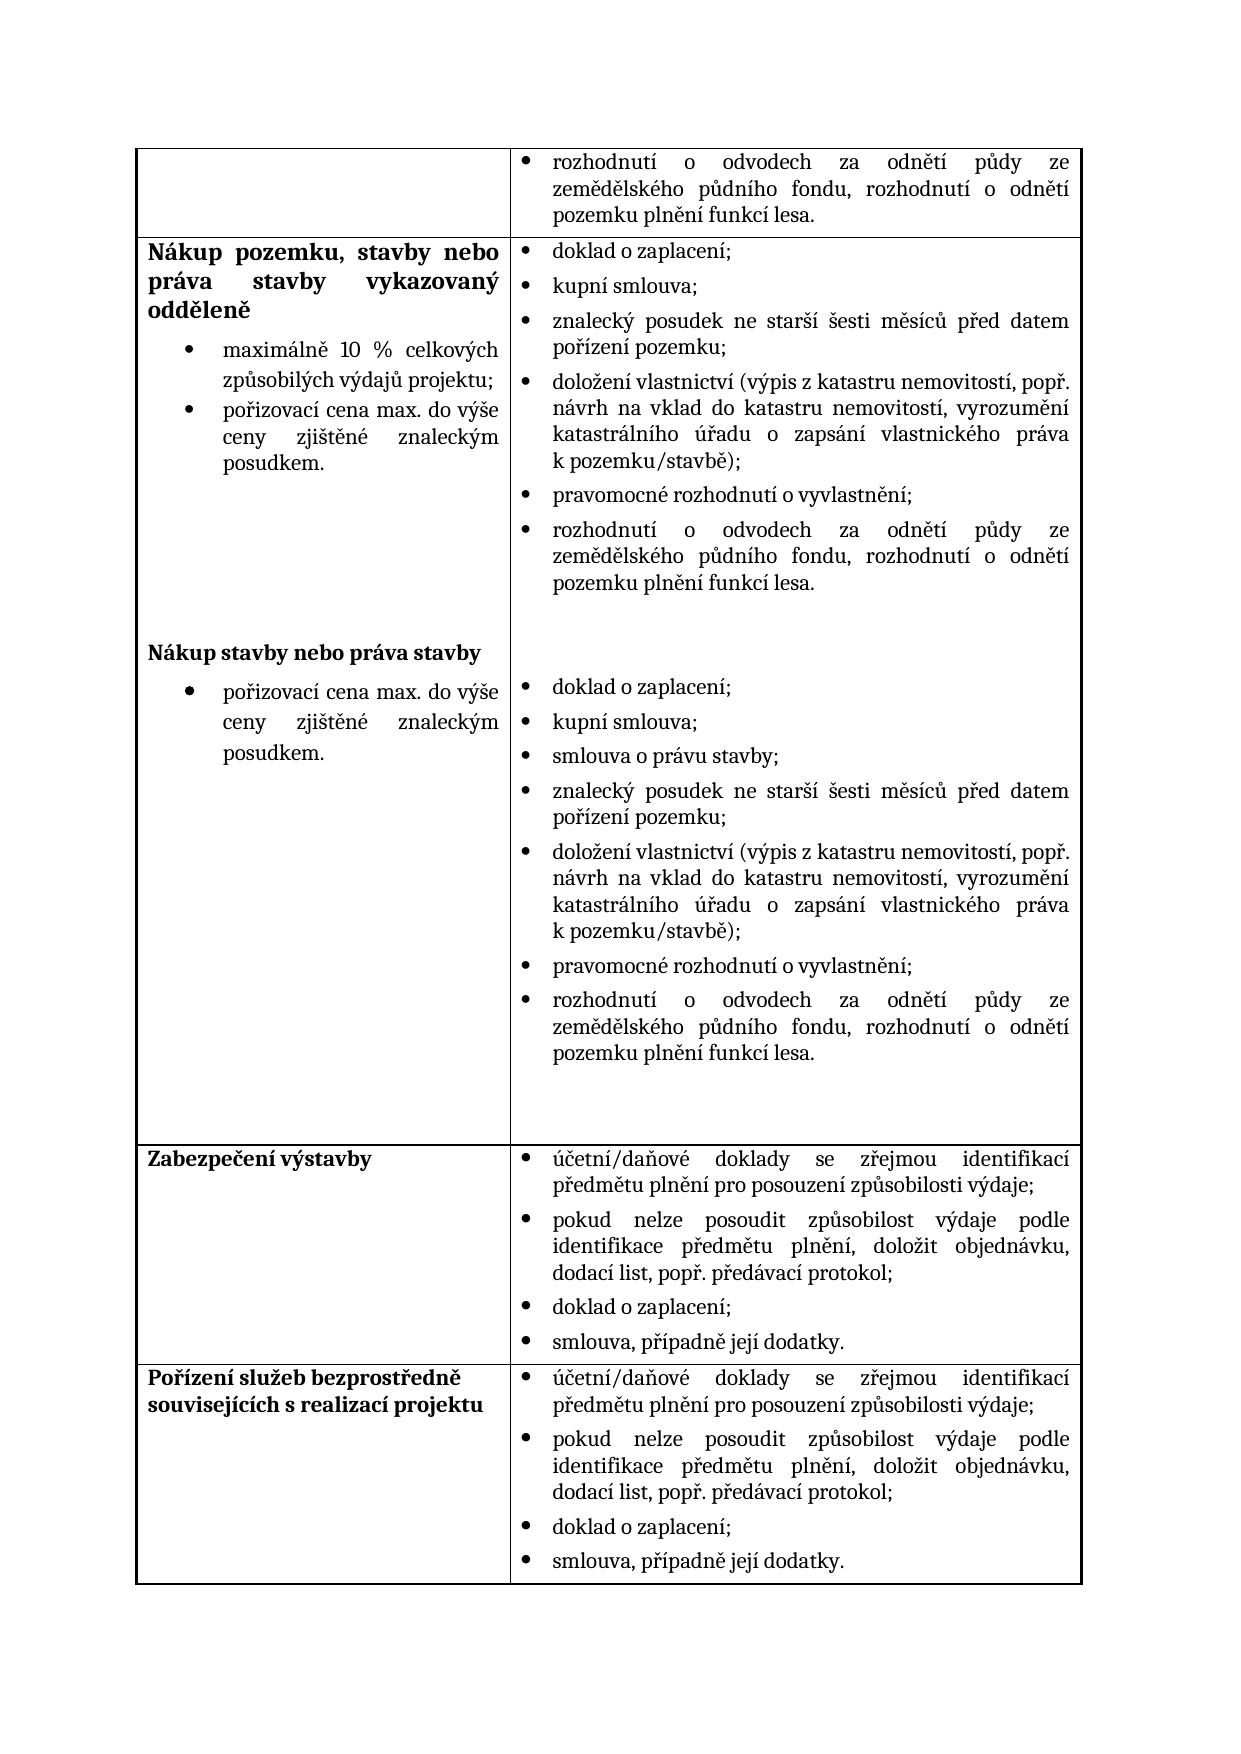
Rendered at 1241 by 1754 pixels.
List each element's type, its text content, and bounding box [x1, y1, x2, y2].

table_cell Zabezpečení výstavby [138, 1146, 510, 1363]
table_cell účetní/daňové doklady se zřejmou identifikací předmětu plnění pro posouzení způsobilosti výdaje; pokud nelze posoudit způsobilost výdaje podle identifikace předmětu plnění, doložit objednávku, dodací list, popř. předávací protokol; doklad o zaplacení; smlouva, případně její dodatky. [511, 1365, 1080, 1583]
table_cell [511, 149, 1080, 237]
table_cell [138, 149, 510, 237]
table_cell doklad o zaplacení; kupní smlouva; znalecký posudek ne starší šesti měsíců před datem pořízení pozemku; doložení vlastnictví (výpis z katastru nemovitostí, popř. návrh na vklad do katastru nemovitostí, vyrozumění katastrálního úřadu o zapsání vlastnického práva k pozemku/stavbě); pravomocné rozhodnutí o vyvlastnění; rozhodnutí o odvodech za odnětí půdy ze zemědělského půdního fondu, rozhodnutí o odnětí pozemku plnění funkcí lesa. doklad o zaplacení; kupní smlouva; smlouva o právu stavby; znalecký posudek ne starší šesti měsíců před datem pořízení pozemku; doložení vlastnictví (výpis z katastru nemovitostí, popř. návrh na vklad do katastru nemovitostí, vyrozumění katastrálního úřadu o zapsání vlastnického práva k pozemku/stavbě); pravomocné rozhodnutí o vyvlastnění; rozhodnutí o odvodech za odnětí půdy ze zemědělského půdního fondu, rozhodnutí o odnětí pozemku plnění funkcí lesa. [511, 238, 1080, 1144]
table_cell Nákup pozemku, stavby nebo práva stavby vykazovaný odděleně maximálně 10 % celkových způsobilých výdajů projektu; pořizovací cena max. do výše ceny zjištěné znaleckým posudkem. Nákup stavby nebo práva stavby pořizovací cena max. do výše ceny zjištěné znaleckým posudkem. [138, 238, 510, 1144]
table_cell Pořízení služeb bezprostředně souvisejících s realizací projektu [138, 1365, 510, 1583]
table_cell účetní/daňové doklady se zřejmou identifikací předmětu plnění pro posouzení způsobilosti výdaje; pokud nelze posoudit způsobilost výdaje podle identifikace předmětu plnění, doložit objednávku, dodací list, popř. předávací protokol; doklad o zaplacení; smlouva, případně její dodatky. [511, 1146, 1080, 1363]
